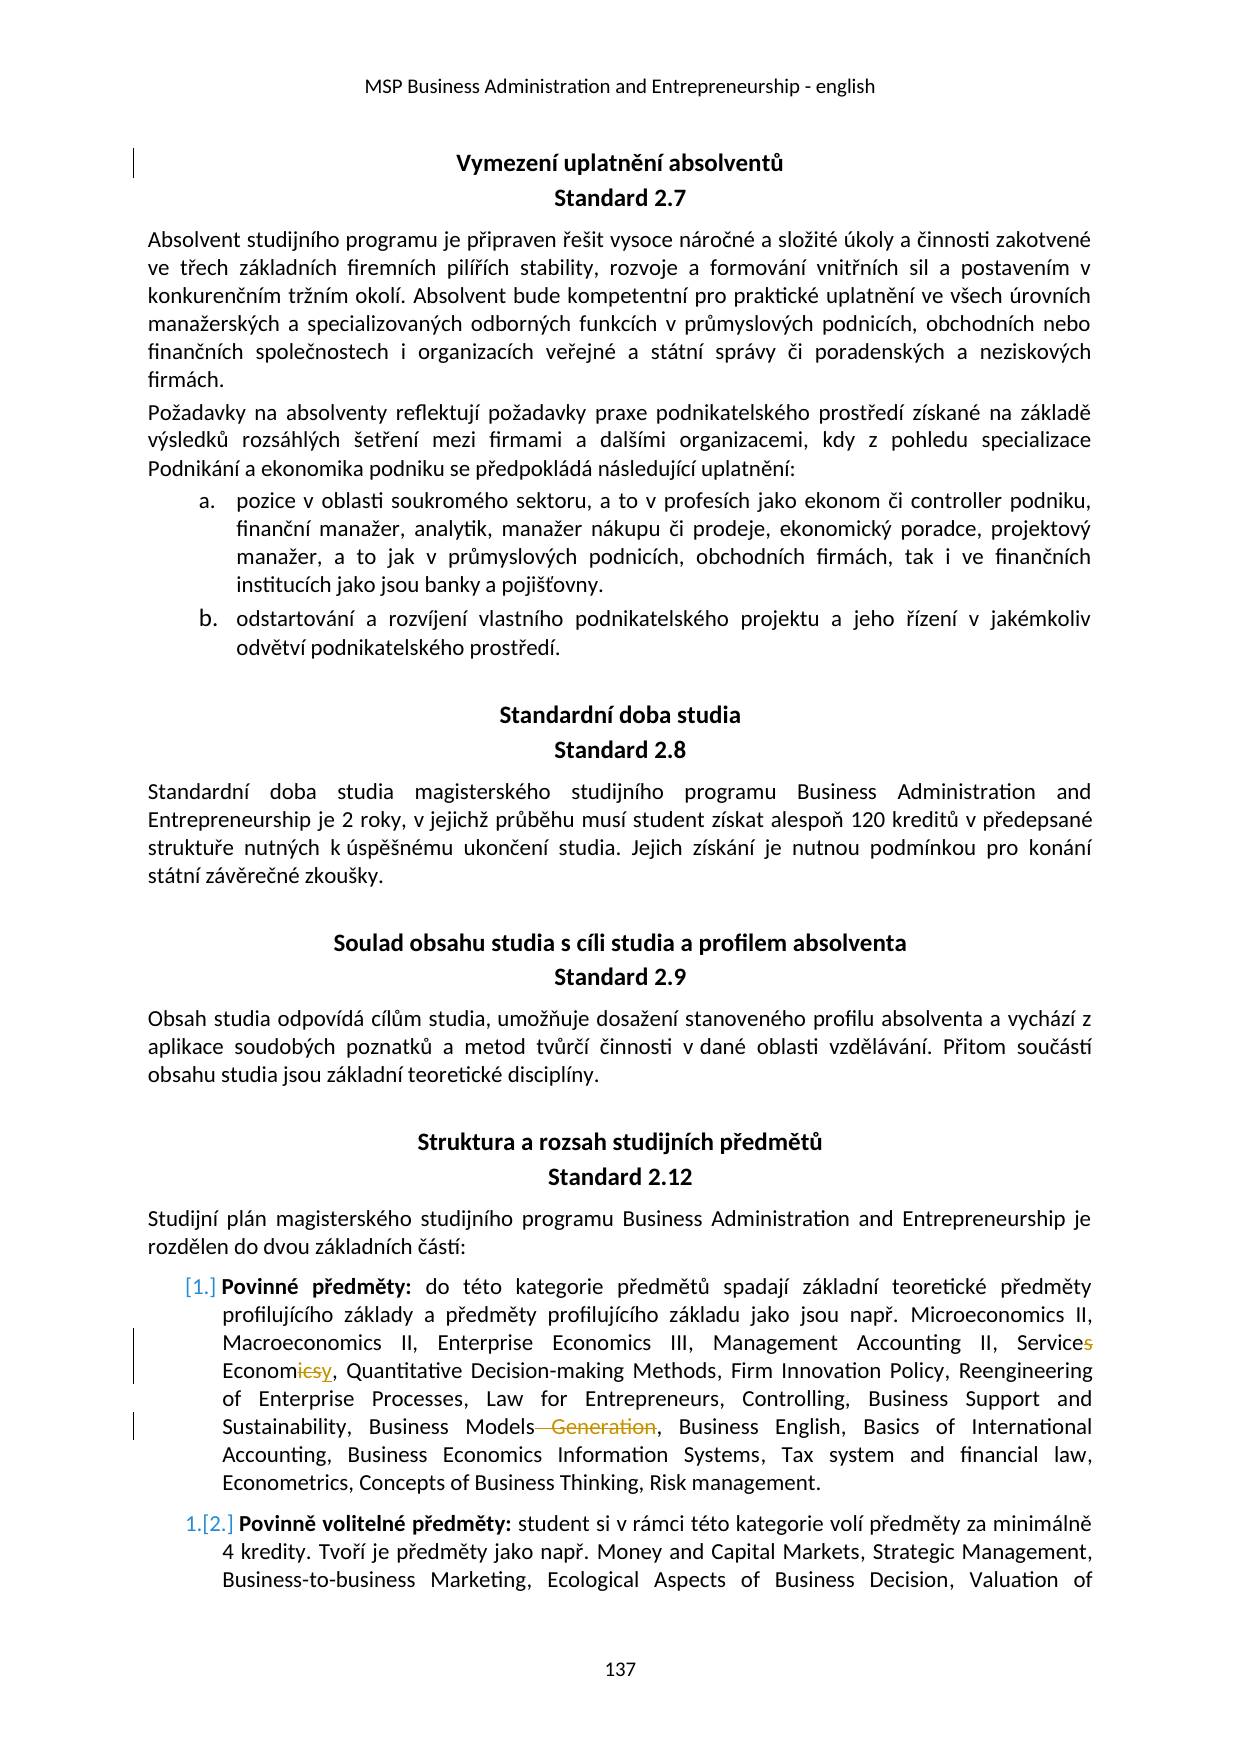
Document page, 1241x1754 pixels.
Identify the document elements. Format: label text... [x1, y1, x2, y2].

subtitle Standardní doba studia [148, 699, 1093, 730]
subtitle Standard 2.8 [148, 734, 1093, 765]
subtitle Standard 2.7 [148, 182, 1093, 213]
subtitle Soulad obsahu studia s cíli studia a profilem absolventa [148, 927, 1093, 957]
subtitle Absolvent studijního programu je připraven řešit vysoce náročné a složité úkoly a činnosti zakotvené ve třech základních firemních pilířích stability, rozvoje a formování vnitřních sil a postavením v konkurenčním tržním okolí. Absolvent bude kompetentní pro praktické uplatnění ve všech úrovních manažerských a specializovaných odborných funkcích v průmyslových podnicích, obchodních nebo finančních společnostech i organizacích veřejné a státní správy či poradenských a neziskových firmách. [148, 225, 1093, 393]
subtitle Vymezení uplatnění absolventů [148, 148, 1093, 178]
text Obsah studia odpovídá cílům studia, umožňuje dosažení stanoveného profilu absolventa a vychází z aplikace soudobých poznatků a metod tvůrčí činnosti v dané oblasti vzdělávání. Přitom součástí obsahu studia jsou základní teoretické disciplíny. [148, 1004, 1093, 1088]
subtitle odstartování a rozvíjení vlastního podnikatelského projektu a jeho řízení v jakémkoliv odvětví podnikatelského prostředí. [199, 602, 1093, 661]
text Studijní plán magisterského studijního programu Business Administration and Entrepreneurship je rozdělen do dvou základních částí: [148, 1204, 1093, 1260]
subtitle Požadavky na absolventy reflektují požadavky praxe podnikatelského prostředí získané na základě výsledků rozsáhlých šetření mezi firmami a dalšími organizacemi, kdy z pohledu specializace Podnikání a ekonomika podniku se předpokládá následující uplatnění: [148, 398, 1093, 482]
subtitle pozice v oblasti soukromého sektoru, a to v profesích jako ekonom či controller podniku, finanční manažer, analytik, manažer nákupu či prodeje, ekonomický poradce, projektový manažer, a to jak v průmyslových podnicích, obchodních firmách, tak i ve finančních institucích jako jsou banky a pojišťovny. [199, 486, 1093, 598]
text Standardní doba studia magisterského studijního programu Business Administration and Entrepreneurship je 2 roky, v jejichž průběhu musí student získat alespoň 120 kreditů v předepsané struktuře nutných k úspěšnému ukončení studia. Jejich získání je nutnou podmínkou pro konání státní závěrečné zkoušky. [148, 777, 1093, 889]
subtitle Standard 2.12 [148, 1161, 1093, 1191]
list Povinné předměty: do této kategorie předmětů spadají základní teoretické předměty profilujícího základy a předměty profilujícího základu jako jsou např. Microeconomics II, Macroeconomics II, Enterprise Economics III, Management Accounting II, Service Econom, Quantitative Decision-making Methods, Firm Innovation Policy, Reengineering of Enterprise Processes, Law for Entrepreneurs, Controlling, Business Support and Sustainability, Business Models, Business English, Basics of International Accounting, Business Economics Information Systems, Tax system and financial law, Econometrics, Concepts of Business Thinking, Risk management. [185, 1272, 1093, 1496]
subtitle Standard 2.9 [148, 961, 1093, 992]
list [185, 1509, 1093, 1593]
subtitle Struktura a rozsah studijních předmětů [148, 1126, 1093, 1157]
